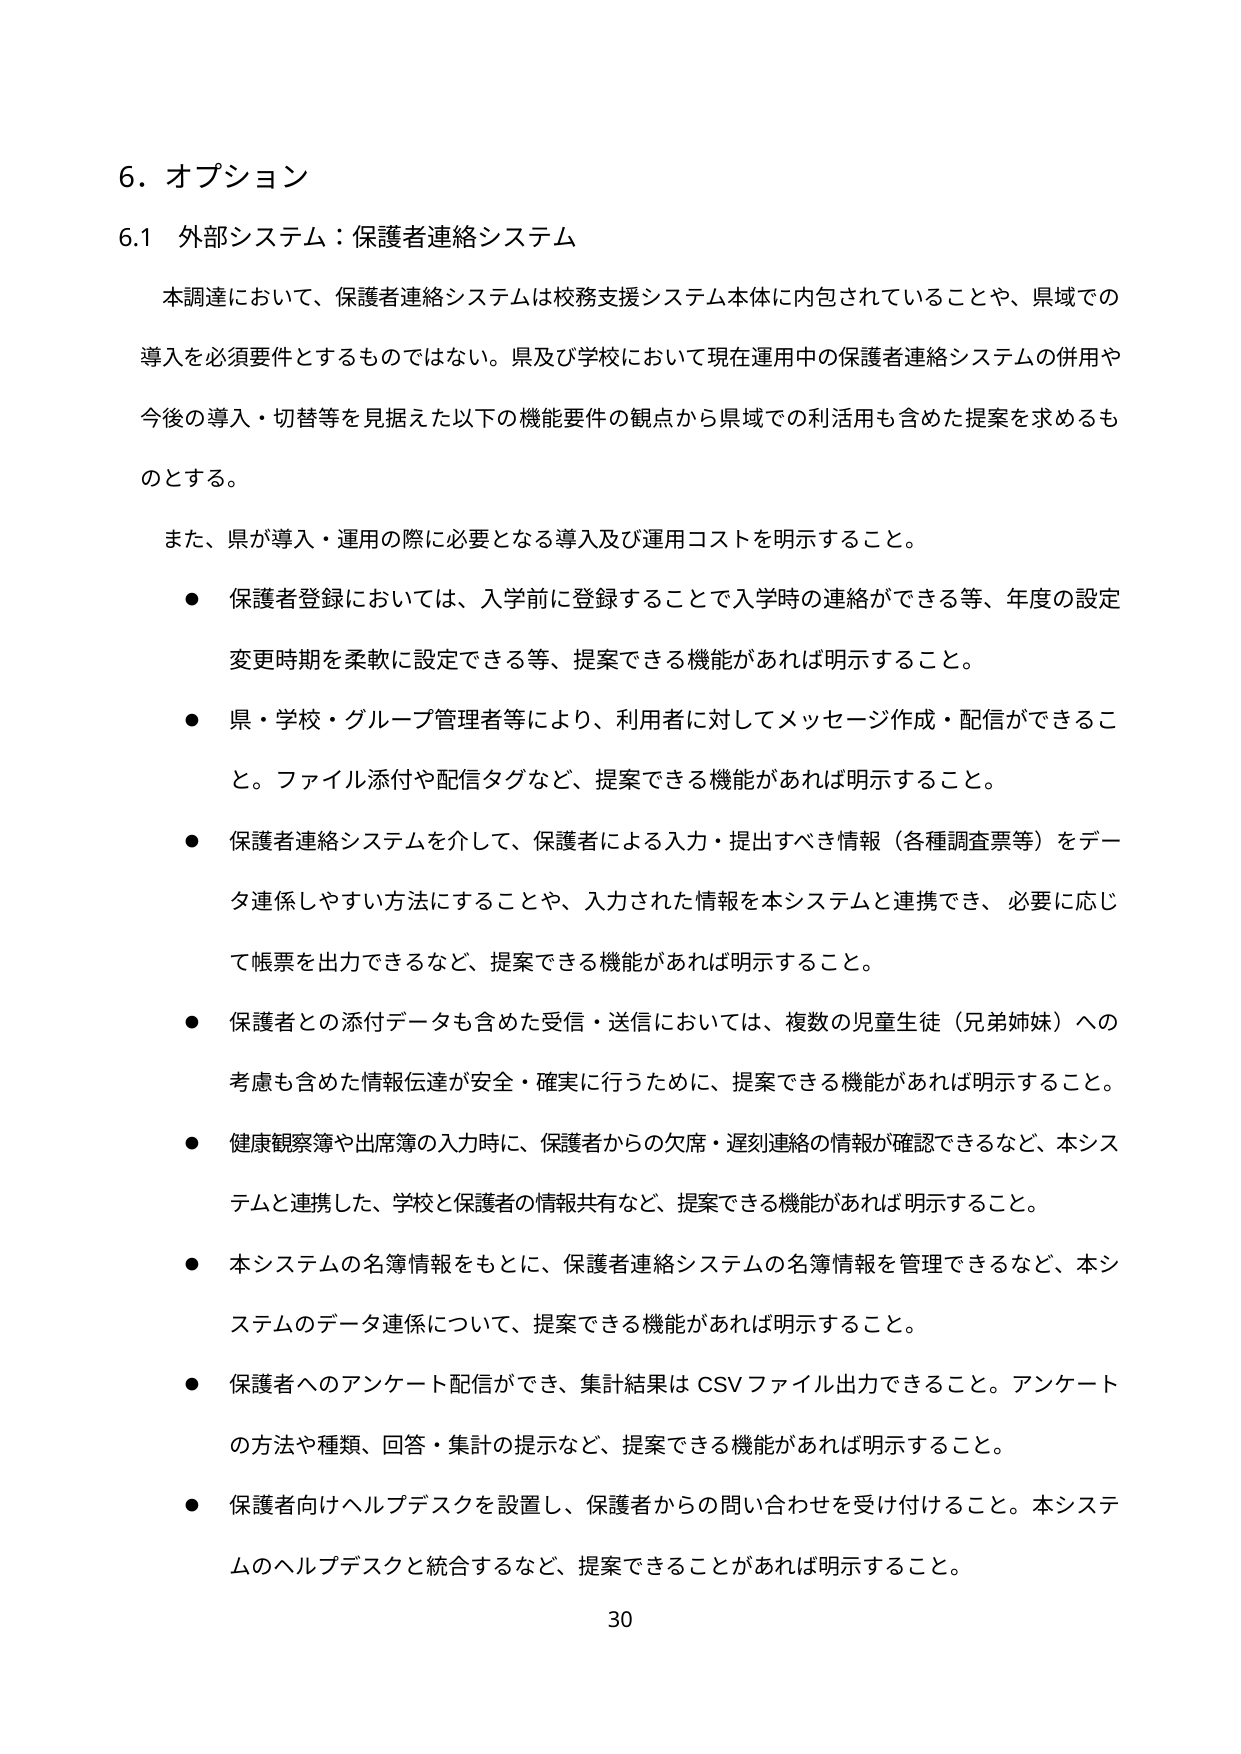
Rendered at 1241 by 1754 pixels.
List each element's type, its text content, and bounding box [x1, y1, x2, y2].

text また、県が導⼊・運⽤の際に必要となる導⼊及び運⽤コストを明示すること。 [140, 507, 1122, 568]
text 本調達において、保護者連絡システムは校務⽀援システム本体に内包されていることや、県域での導⼊を必須要件とするものではない。県及び学校において現在運⽤中の保護者連絡システムの併⽤や、今後の導⼊・切替等を⾒据えた以下の機能要件の観点から県域での利活⽤も含めた提案を求めるものとする。 [140, 266, 1122, 507]
list 保護者へのアンケート配信ができ、集計結果はCSVファイル出力できること。アンケートの方法や種類、回答・集計の提示など、提案できる機能があれば明示すること。 [184, 1353, 1122, 1474]
subtitle 6.1 外部システム：保護者連絡システム [118, 205, 1122, 266]
list 保護者連絡システムを介して、保護者による入力・提出すべき情報（各種調査票等）をデータ連係しやすい方法にすることや、入力された情報を本システムと連携でき、 必要に応じて帳票を出力できるなど、提案できる機能があれば明示すること。 [184, 809, 1122, 991]
list 保護者登録においては、入学前に登録することで入学時の連絡ができる等、年度の設定変更時期を柔軟に設定できる等、提案できる機能があれば明示すること。 [184, 568, 1122, 688]
list 保護者との添付データも含めた受信・送信においては、複数の児童生徒（兄弟姉妹）への考慮も含めた情報伝達が安全・確実に行うために、提案できる機能があれば明示すること。 [184, 991, 1122, 1111]
list 本システムの名簿情報をもとに、保護者連絡システムの名簿情報を管理できるなど、本システムのデータ連係について、提案できる機能があれば明示すること。 [184, 1232, 1122, 1353]
list 県・学校・グループ管理者等により、利用者に対してメッセージ作成・配信ができること。ファイル添付や配信タグなど、提案できる機能があれば明示すること。 [184, 688, 1122, 809]
subtitle 6．オプション [118, 145, 1122, 205]
list 保護者向けヘルプデスクを設置し、保護者からの問い合わせを受け付けること。本システムのヘルプデスクと統合するなど、提案できることがあれば明示すること。 [184, 1474, 1122, 1595]
list 健康観察簿や出席簿の入力時に、保護者からの欠席・遅刻連絡の情報が確認できるなど、本システムと連携した、学校と保護者の情報共有など、提案できる機能があれば 明示すること。 [184, 1111, 1122, 1232]
